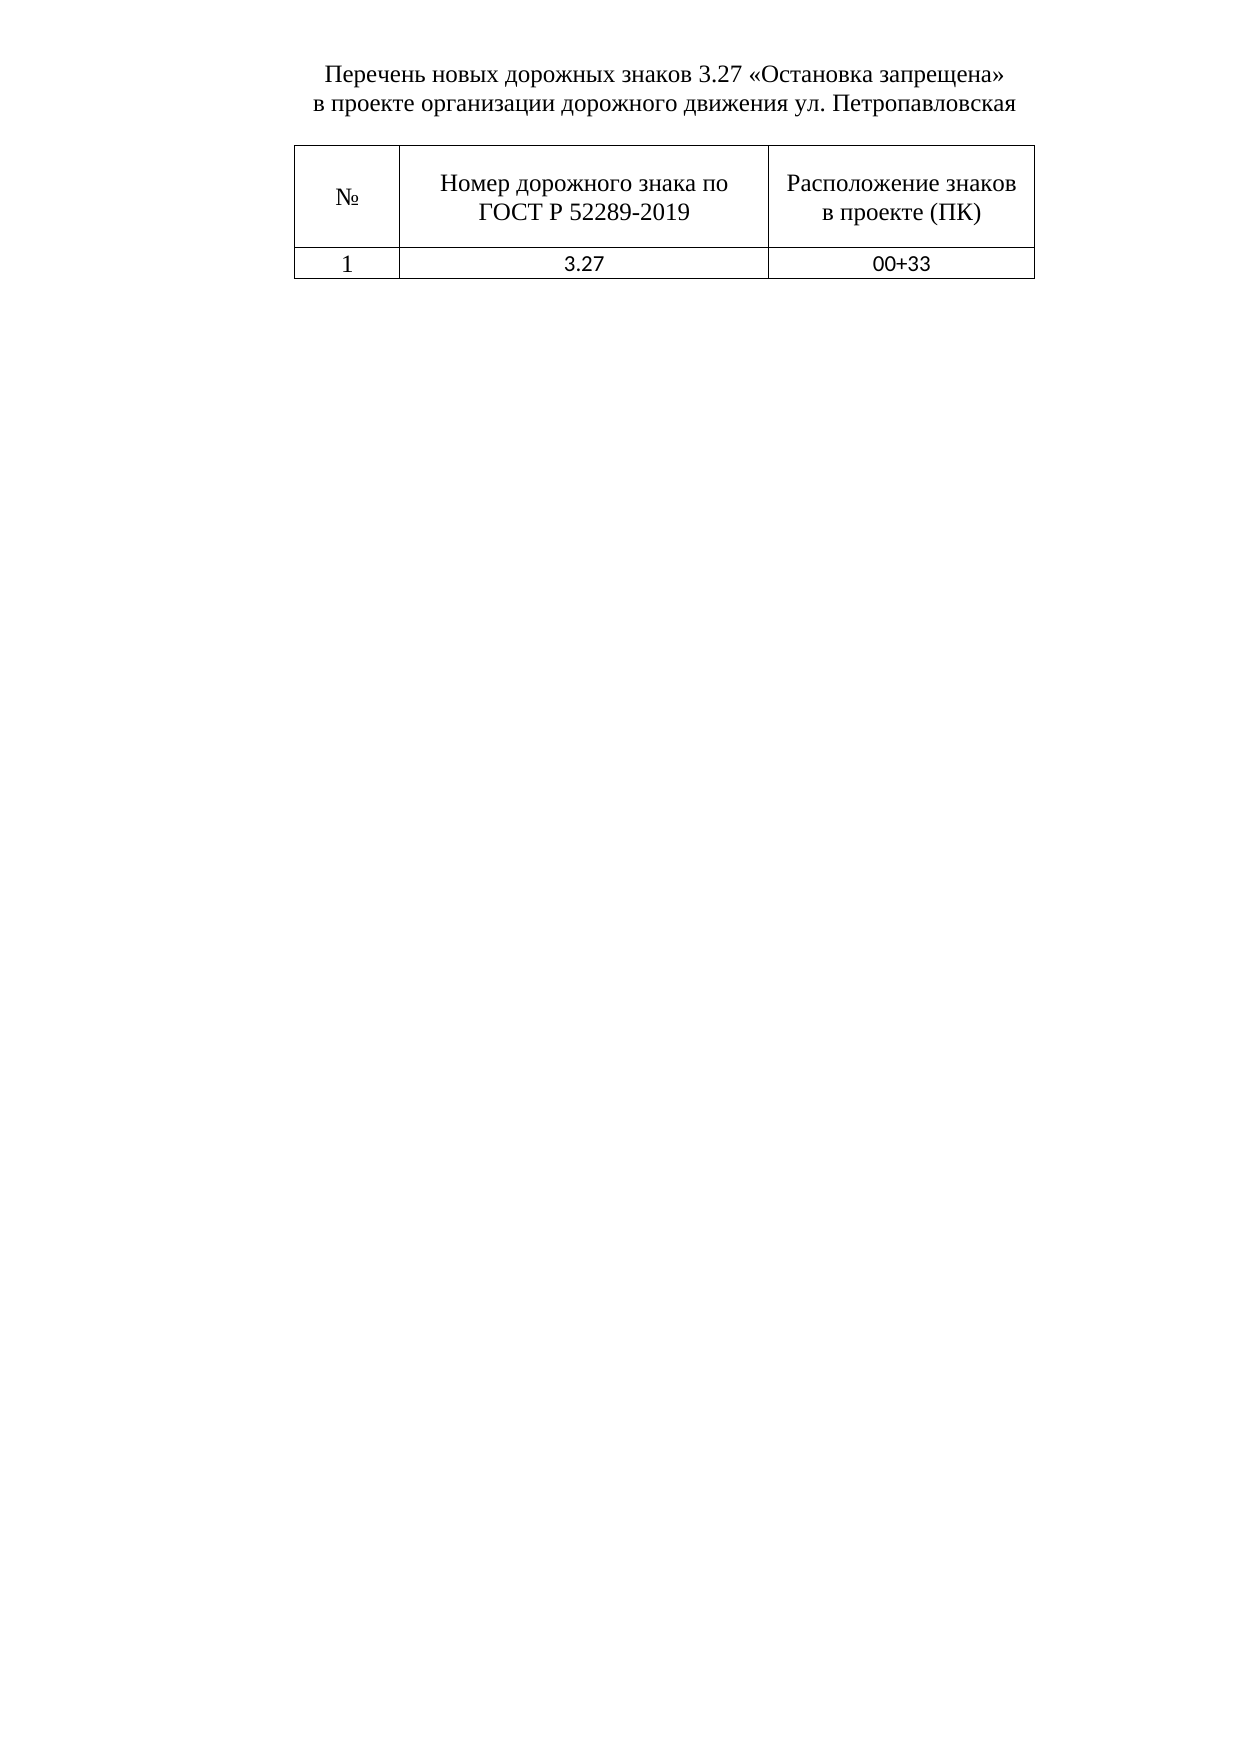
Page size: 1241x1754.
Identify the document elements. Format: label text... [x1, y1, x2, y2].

text в проекте организации дорожного движения ул. Петропавловская [177, 88, 1152, 117]
table_cell 1 [295, 248, 399, 278]
text Перечень новых дорожных знаков 3.27 «Остановка запрещена» [177, 59, 1152, 88]
table_cell 00+33 [769, 248, 1034, 278]
table_header Расположение знаков в проекте (ПК) [769, 146, 1034, 247]
table_header Номер дорожного знака по ГОСТ Р 52289-2019 [400, 146, 768, 247]
table_header № [295, 146, 399, 247]
table_cell 3.27 [400, 248, 768, 278]
